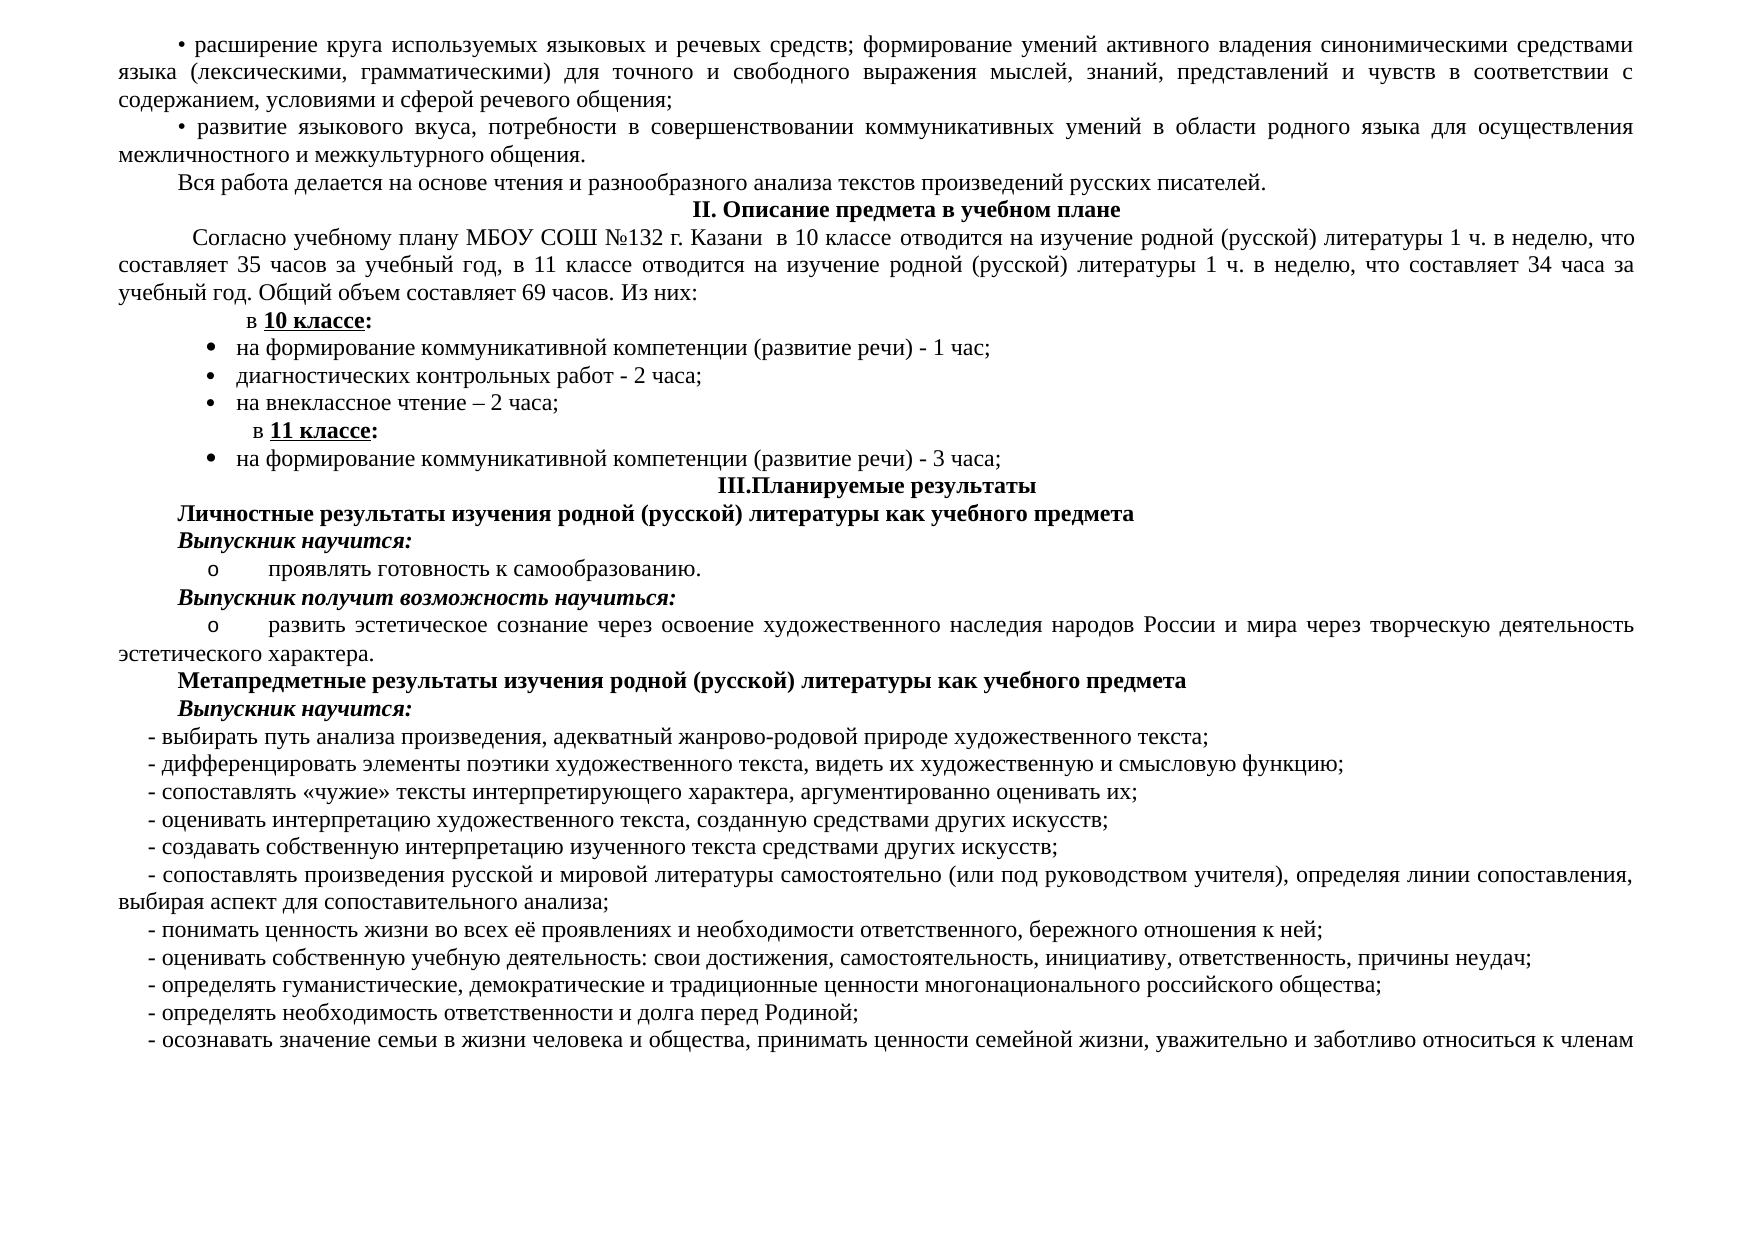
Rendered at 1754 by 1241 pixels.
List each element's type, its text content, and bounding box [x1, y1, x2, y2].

list проявлять готовность к самообразованию. [207, 554, 1636, 583]
list на формирование коммуникативной компетенции (развитие речи) - 1 час; [193, 333, 1636, 361]
text - выбирать путь анализа произведения, адекватный жанрово-родовой природе художественного текста; [118, 722, 1636, 749]
text - оценивать собственную учебную деятельность: свои достижения, самостоятельность, инициативу, ответственность, причины неудач; [118, 943, 1636, 970]
list развить эстетическое сознание через освоение художественного наследия народов России и мира через творческую деятельность эстетического характера. [118, 610, 1636, 667]
text - определять гуманистические, демократические и традиционные ценности многонационального российского общества; [118, 970, 1636, 998]
text II. Описание предмета в учебном плане [118, 195, 1636, 223]
text - создавать собственную интерпретацию изученного текста средствами других искусств; [118, 832, 1636, 860]
list на формирование коммуникативной компетенции (развитие речи) - 3 часа; [193, 444, 1636, 471]
text - дифференцировать элементы поэтики художественного текста, видеть их художественную и смысловую функцию; [118, 749, 1636, 777]
text • расширение круга используемых языковых и речевых средств; формирование умений активного владения синонимическими средствами языка (лексическими, грамматическими) для точного и свободного выражения мыслей, знаний, представлений и чувств в соответствии с содержанием, условиями и сферой речевого общения; [118, 29, 1636, 112]
text Личностные результаты изучения родной (русской) литературы как учебного предмета [118, 499, 1636, 526]
list диагностических контрольных работ - 2 часа; [193, 361, 1636, 388]
text - оценивать интерпретацию художественного текста, созданную средствами других искусств; [118, 804, 1636, 832]
list в 11 классе: [193, 416, 1636, 444]
text - определять необходимость ответственности и долга перед Родиной; [118, 998, 1636, 1025]
text III.Планируемые результаты [118, 471, 1636, 499]
text Выпускник научится: [118, 526, 1636, 554]
list Согласно учебному плану МБОУ СОШ №132 г. Казани в 10 классе отводится на изучение родной (русской) литературы 1 ч. в неделю, что составляет 35 часов за учебный год, в 11 классе отводится на изучение родной (русской) литературы 1 ч. в неделю, что составляет 34 часа за учебный год. Общий объем составляет 69 часов. Из них: [118, 223, 1636, 306]
text • развитие языкового вкуса, потребности в совершенствовании коммуникативных умений в области родного языка для осуществления межличностного и межкультурного общения. [118, 112, 1636, 168]
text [118, 1025, 1636, 1053]
list в 10 классе: [118, 306, 1636, 333]
text Вся работа делается на основе чтения и разнообразного анализа текстов произведений русских писателей. [118, 168, 1636, 195]
text Метапредметные результаты изучения родной (русской) литературы как учебного предмета [118, 667, 1636, 694]
text - сопоставлять «чужие» тексты интерпретирующего характера, аргументированно оценивать их; [118, 777, 1636, 804]
text - понимать ценность жизни во всех её проявлениях и необходимости ответственного, бережного отношения к ней; [118, 915, 1636, 943]
text Выпускник получит возможность научиться: [118, 583, 1636, 610]
list на внеклассное чтение – 2 часа; [193, 388, 1636, 416]
text - сопоставлять произведения русской и мировой литературы самостоятельно (или под руководством учителя), определяя линии сопоставления, выбирая аспект для сопоставительного анализа; [118, 860, 1636, 915]
text Выпускник научится: [118, 694, 1636, 722]
